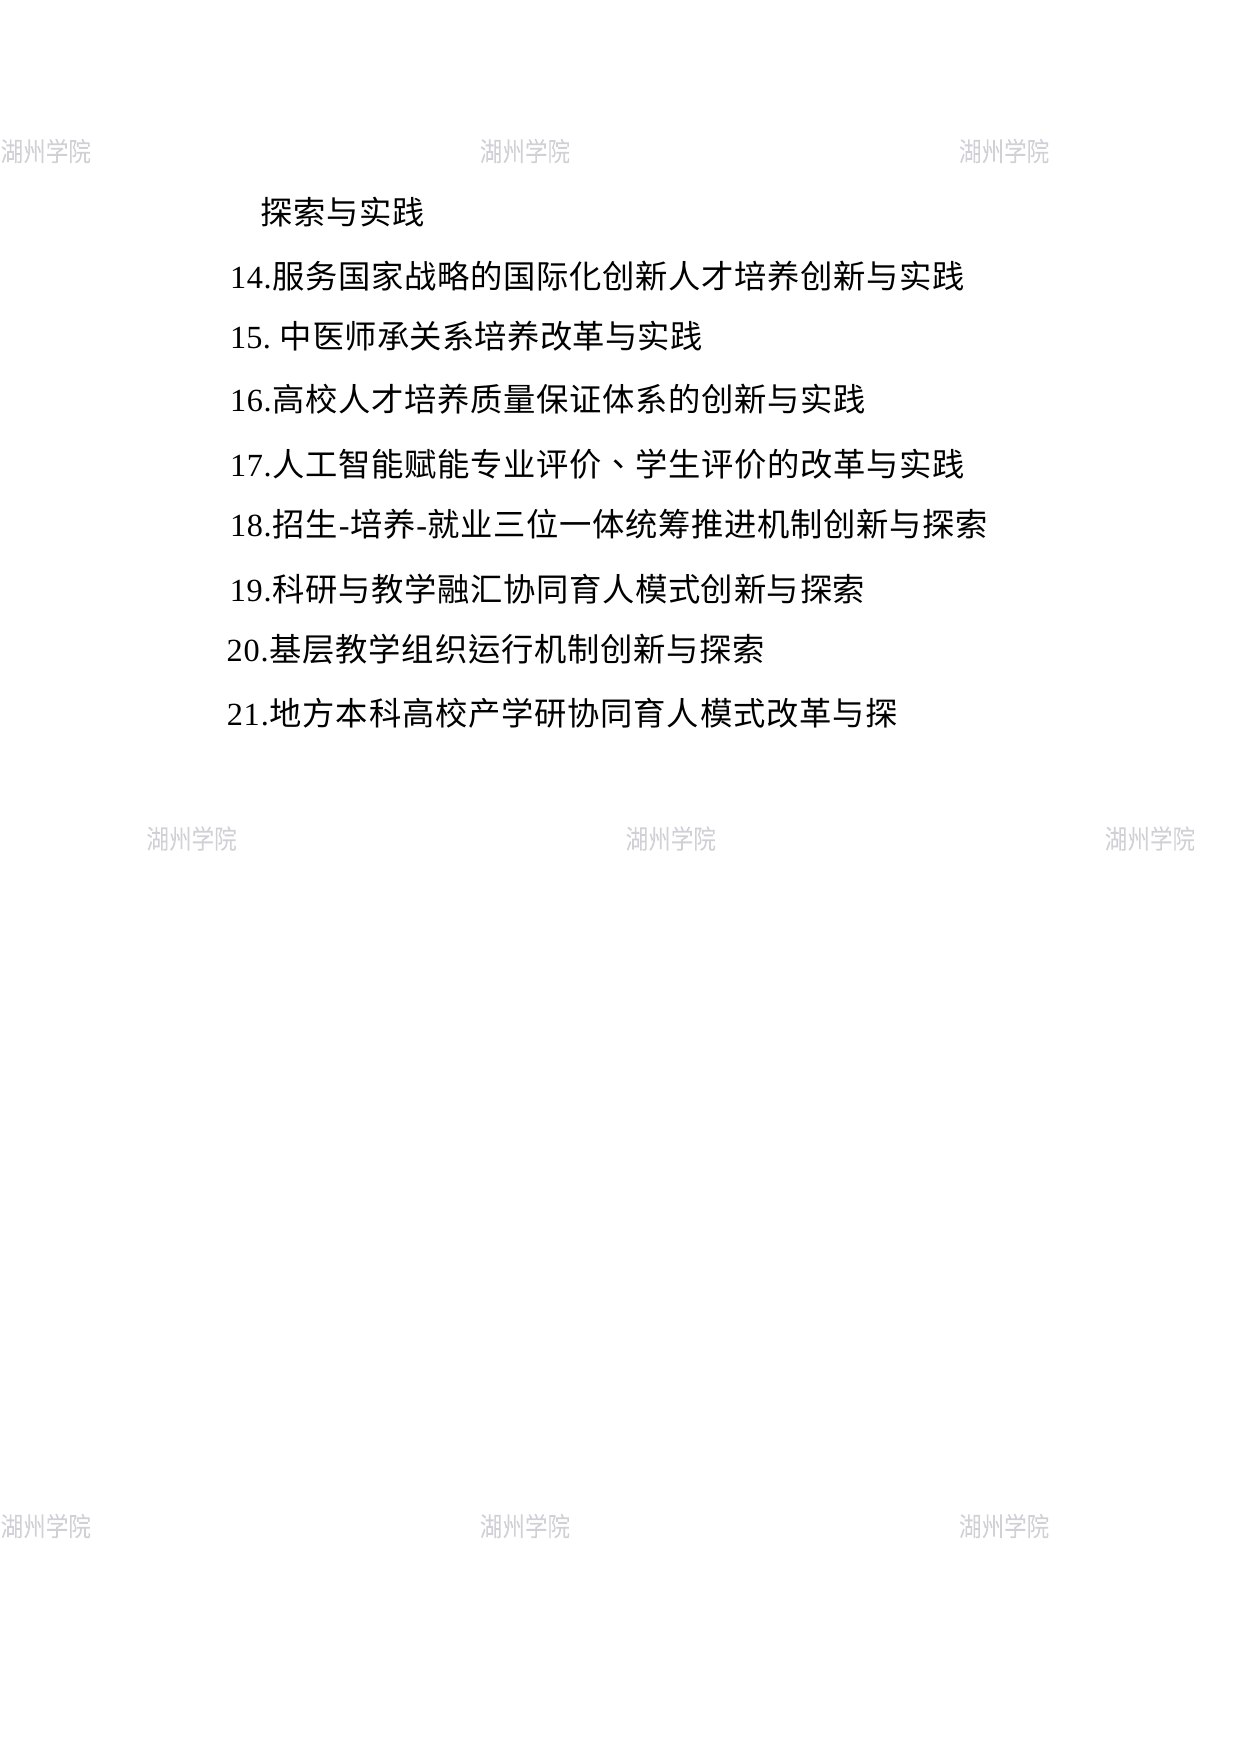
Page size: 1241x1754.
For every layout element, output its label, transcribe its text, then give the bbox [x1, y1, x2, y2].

text 16.高校人才培养质量保证体系的创新与实践 [230, 379, 1196, 419]
text 探索与实践 [261, 192, 1196, 232]
text 14.服务国家战略的国际化创新人才培养创新与实践 15. 中医师承关系培养改革与实践 [230, 253, 968, 358]
text 17.人工智能赋能专业评价、学生评价的改革与实践 18.招生-培养-就业三位一体统筹推进机制创新与探索 [230, 442, 989, 545]
text 21.地方本科高校产学研协同育人模式改革与探 [227, 693, 1196, 733]
text 19.科研与教学融汇协同育人模式创新与探索 20.基层教学组织运行机制创新与探索 [226, 567, 868, 671]
